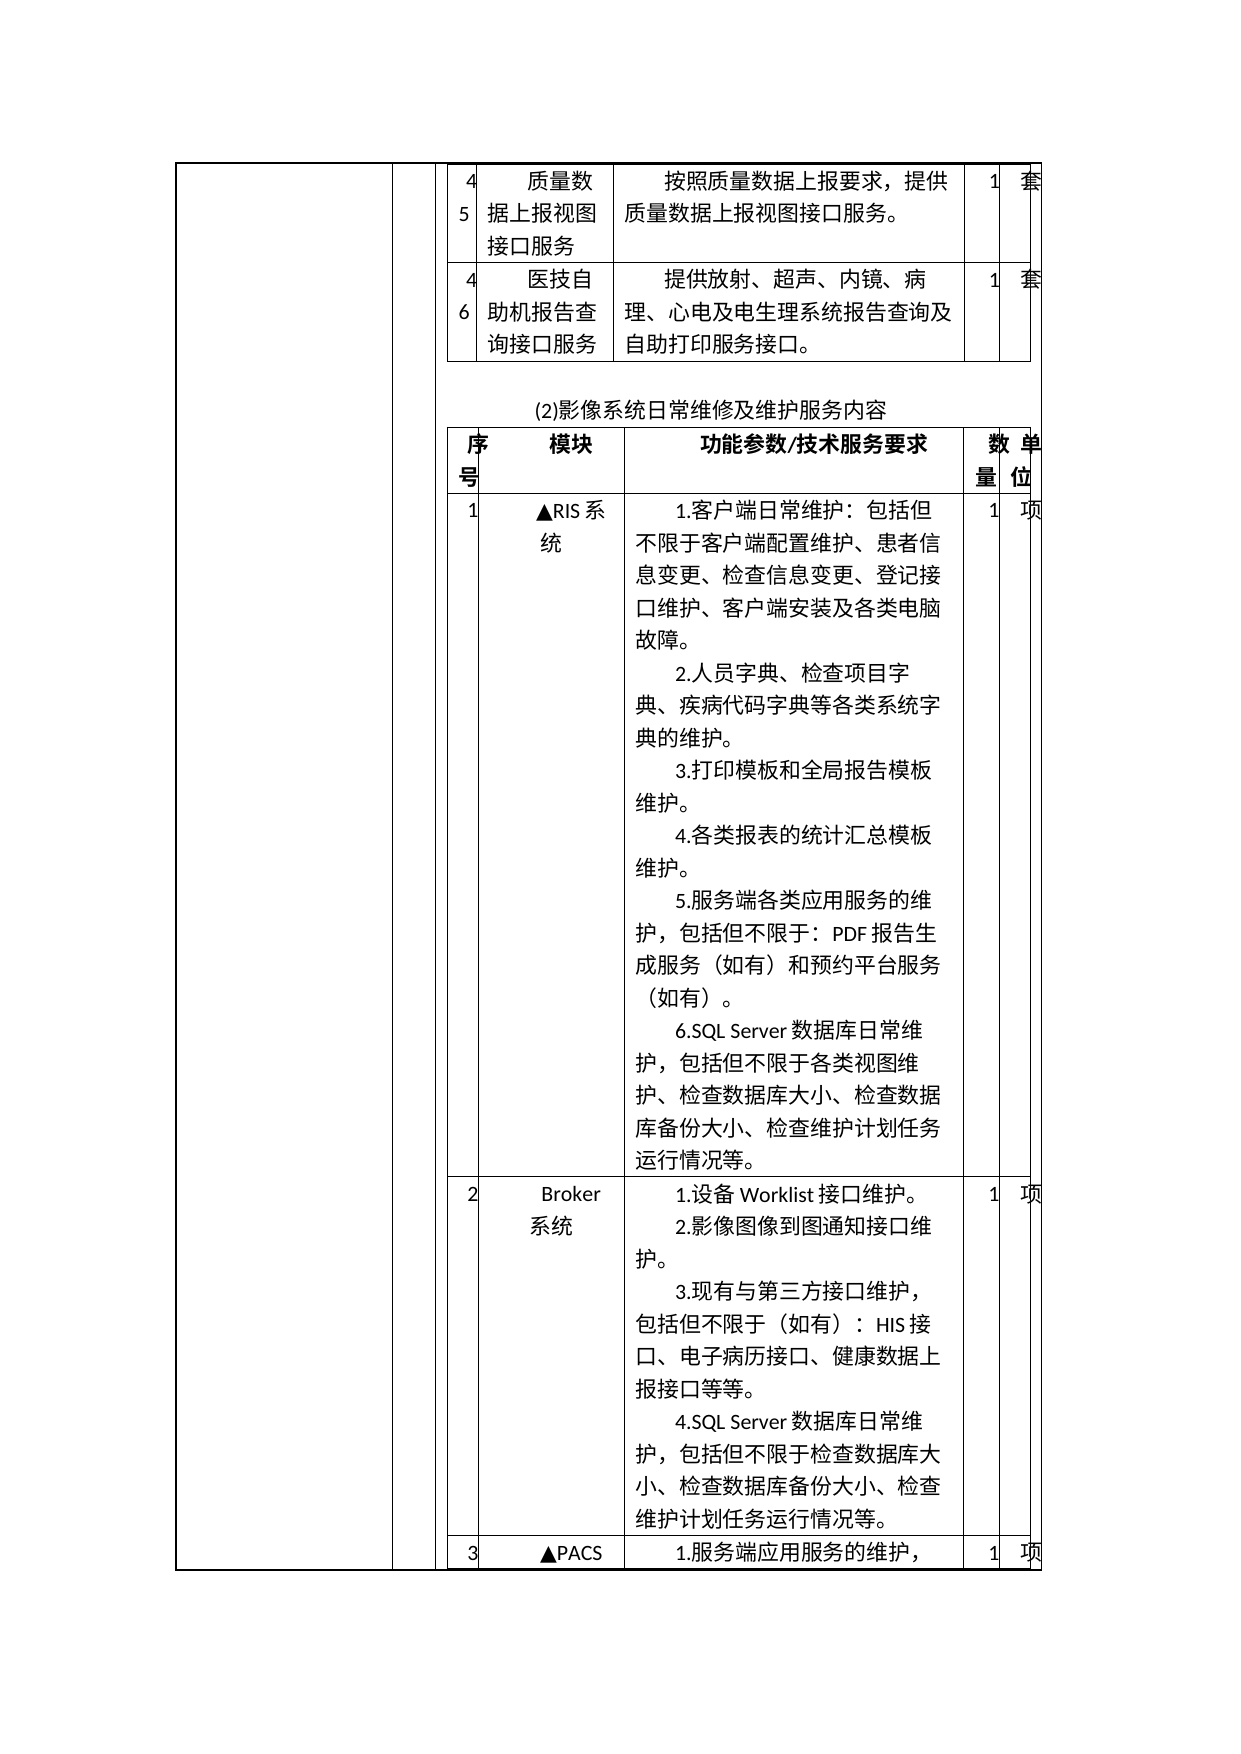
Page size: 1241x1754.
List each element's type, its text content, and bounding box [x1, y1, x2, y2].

table_cell 1 [393, 164, 435, 1569]
table_cell [177, 164, 392, 1569]
